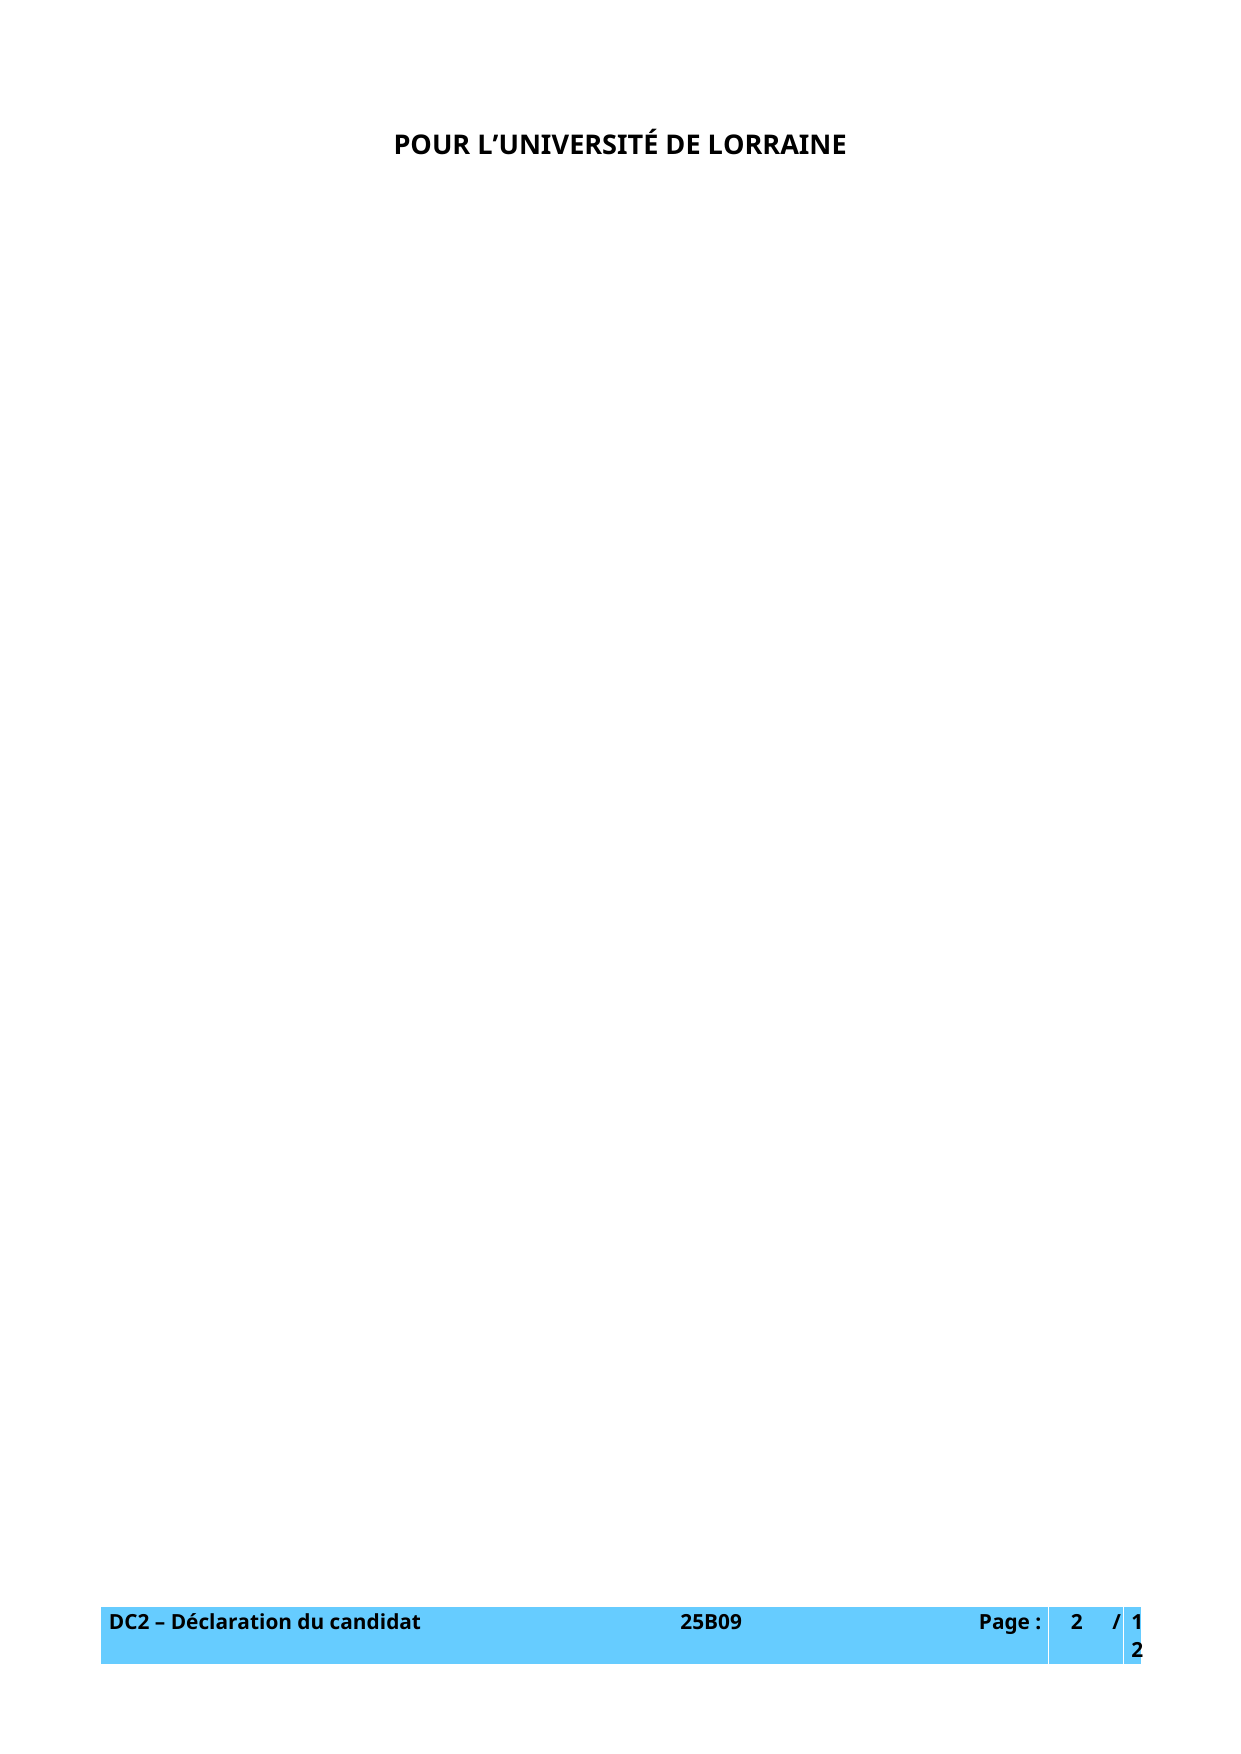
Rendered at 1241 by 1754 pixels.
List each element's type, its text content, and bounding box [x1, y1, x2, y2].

text POUR L’UNIVERSITÉ DE LORRAINE [148, 126, 1093, 162]
